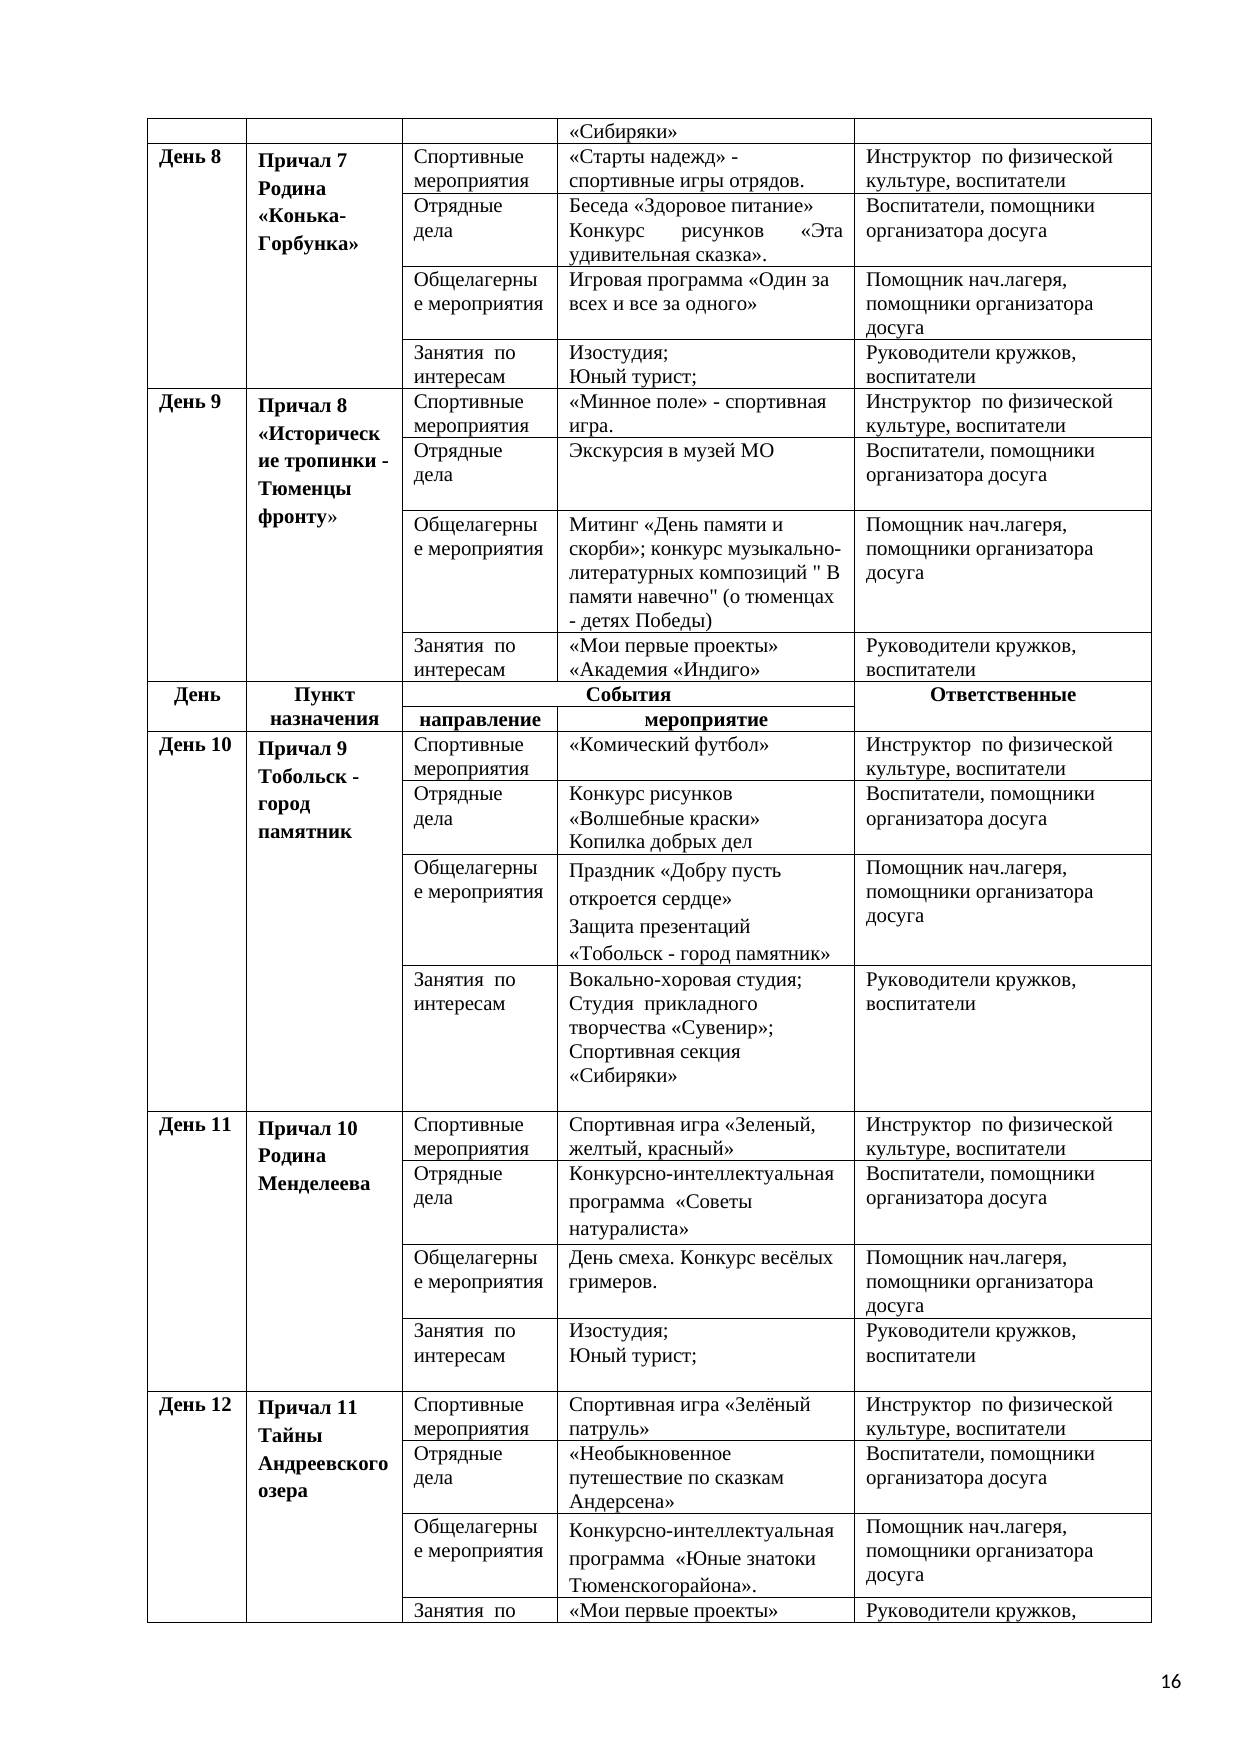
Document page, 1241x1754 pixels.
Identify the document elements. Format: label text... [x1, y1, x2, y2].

table_cell Воспитатели, помощники организатора досуга [855, 194, 1151, 266]
table_cell Причал 10 Родина Менделеева [247, 1112, 402, 1391]
table_cell Инструктор по физической культуре, воспитатели [951, 389, 1151, 437]
table_cell Спортивные мероприятия [403, 144, 557, 192]
table_cell Конкурс рисунков «Волшебные краски» Копилка добрых дел [558, 781, 854, 853]
table_cell «Комический футбол» [558, 732, 854, 780]
table_cell Конкурсно-интеллектуальная программа «Советы натуралиста» [558, 1161, 854, 1244]
table_cell мероприятие [558, 707, 854, 731]
table_cell Воспитатели, помощники организатора досуга [855, 1161, 1151, 1244]
table_cell Беседа «Здоровое питание» Конкурс рисунков «Эта удивительная сказка». [558, 194, 854, 266]
table_cell Воспитатели, помощники организатора досуга [855, 781, 1151, 853]
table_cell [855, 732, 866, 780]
table_cell Общелагерные мероприятия [403, 1245, 557, 1317]
table_cell Отрядные дела [403, 1441, 557, 1513]
table_cell Помощник нач.лагеря, помощники организатора досуга [855, 855, 1151, 965]
table_cell направление [403, 707, 557, 731]
table_cell Общелагерные мероприятия [403, 1514, 557, 1597]
table_cell День 12 [148, 1392, 246, 1622]
table_cell Руководители кружков, воспитатели [855, 966, 1151, 1111]
table_cell Спортивная игра «Зеленый, желтый, красный» [558, 1112, 854, 1160]
table_cell Причал 7 Родина «Конька-Горбунка» [247, 144, 402, 388]
table_cell Экскурсия в музей МО [558, 438, 854, 510]
table_cell Изостудия; Юный турист; [558, 340, 854, 388]
table_cell Изостудия; Юный турист; [558, 1319, 854, 1391]
table_cell Причал 11 Тайны Андреевского озера [247, 1392, 402, 1622]
table_cell Руководители кружков, воспитатели [855, 340, 1151, 388]
table_cell Общелагерные мероприятия [403, 267, 557, 339]
table_cell «Минное поле» - спортивная игра. [558, 389, 854, 437]
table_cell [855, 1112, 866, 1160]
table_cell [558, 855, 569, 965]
table_cell Занятия по интересам [403, 1319, 557, 1391]
table_cell День 9 [148, 389, 246, 681]
table_cell События [403, 682, 854, 706]
table_cell Занятия по интересам [403, 633, 557, 681]
table_cell Ответственные [855, 682, 1151, 731]
table_cell Игровая программа «Один за всех и все за одного» [558, 267, 854, 339]
table_cell День смеха. Конкурс весёлых гримеров. [558, 1245, 854, 1317]
table_cell День 8 [148, 144, 246, 388]
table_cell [855, 119, 1151, 143]
table_cell Инструктор по физической культуре, воспитатели [951, 144, 1151, 192]
table_cell Причал 9 Тобольск - город памятник [247, 732, 402, 1111]
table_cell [403, 1598, 557, 1622]
table_cell Руководители кружков, воспитатели [855, 633, 1151, 681]
table_cell Конкурсно-интеллектуальная программа «Юные знатоки Тюменскогорайона». [558, 1514, 854, 1597]
table_cell Отрядные дела [403, 438, 557, 510]
table_cell Вокально-хоровая студия; Студия прикладного творчества «Сувенир»; Спортивная секция «Сибиряки» [558, 966, 854, 1111]
table_cell Инструктор по физической культуре, воспитатели [951, 732, 1151, 780]
table_cell Спортивная игра «Зелёный патруль» [558, 1392, 854, 1440]
table_cell Причал 8 «Исторические тропинки -Тюменцы фронту» [247, 389, 402, 681]
table_cell Занятия по интересам [403, 966, 557, 1111]
table_cell Помощник нач.лагеря, помощники организатора досуга [855, 1245, 1151, 1317]
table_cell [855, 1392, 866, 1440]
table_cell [403, 119, 557, 143]
table_cell «Мои первые проекты» «Академия «Индиго» [558, 633, 854, 681]
table_cell Инструктор по физической культуре, воспитатели [951, 1112, 1151, 1160]
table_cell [558, 119, 854, 143]
table_cell Воспитатели, помощники организатора досуга [855, 1441, 1151, 1513]
table_cell Занятия по интересам [403, 340, 557, 388]
table_cell «Необыкновенное путешествие по сказкам Андерсена» [558, 1441, 854, 1513]
table_cell Отрядные дела [403, 1161, 557, 1244]
table_cell Инструктор по физической культуре, воспитатели [951, 1392, 1151, 1440]
table_cell Помощник нач.лагеря, помощники организатора досуга [855, 511, 1151, 632]
table_cell Общелагерные мероприятия [403, 511, 557, 632]
table_cell Спортивные мероприятия [403, 1112, 557, 1160]
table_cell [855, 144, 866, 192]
table_cell Спортивные мероприятия [403, 389, 557, 437]
table_cell Помощник нач.лагеря, помощники организатора досуга [855, 267, 1151, 339]
table_cell Митинг «День памяти и скорби»; конкурс музыкально-литературных композиций " В памяти навечно" (о тюменцах - детях Победы) [558, 511, 854, 632]
table_cell Общелагерные мероприятия [403, 855, 557, 965]
table_cell День 11 [148, 1112, 246, 1391]
table_cell Спортивные мероприятия [403, 1392, 557, 1440]
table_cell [855, 1598, 1151, 1622]
table_cell Пункт назначения [247, 682, 402, 731]
table_cell Спортивные мероприятия [403, 732, 557, 780]
table_cell День 10 [148, 732, 246, 1111]
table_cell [558, 1598, 854, 1622]
table_cell Отрядные дела [403, 194, 557, 266]
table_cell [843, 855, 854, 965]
table_cell День [148, 682, 246, 731]
table_cell Отрядные дела [403, 781, 557, 853]
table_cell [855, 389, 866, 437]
table_cell Воспитатели, помощники организатора досуга [855, 438, 1151, 510]
table_cell Руководители кружков, воспитатели [855, 1319, 1151, 1391]
table_cell «Старты надежд» - спортивные игры отрядов. [558, 144, 854, 192]
table_cell Помощник нач.лагеря, помощники организатора досуга [855, 1514, 1151, 1597]
